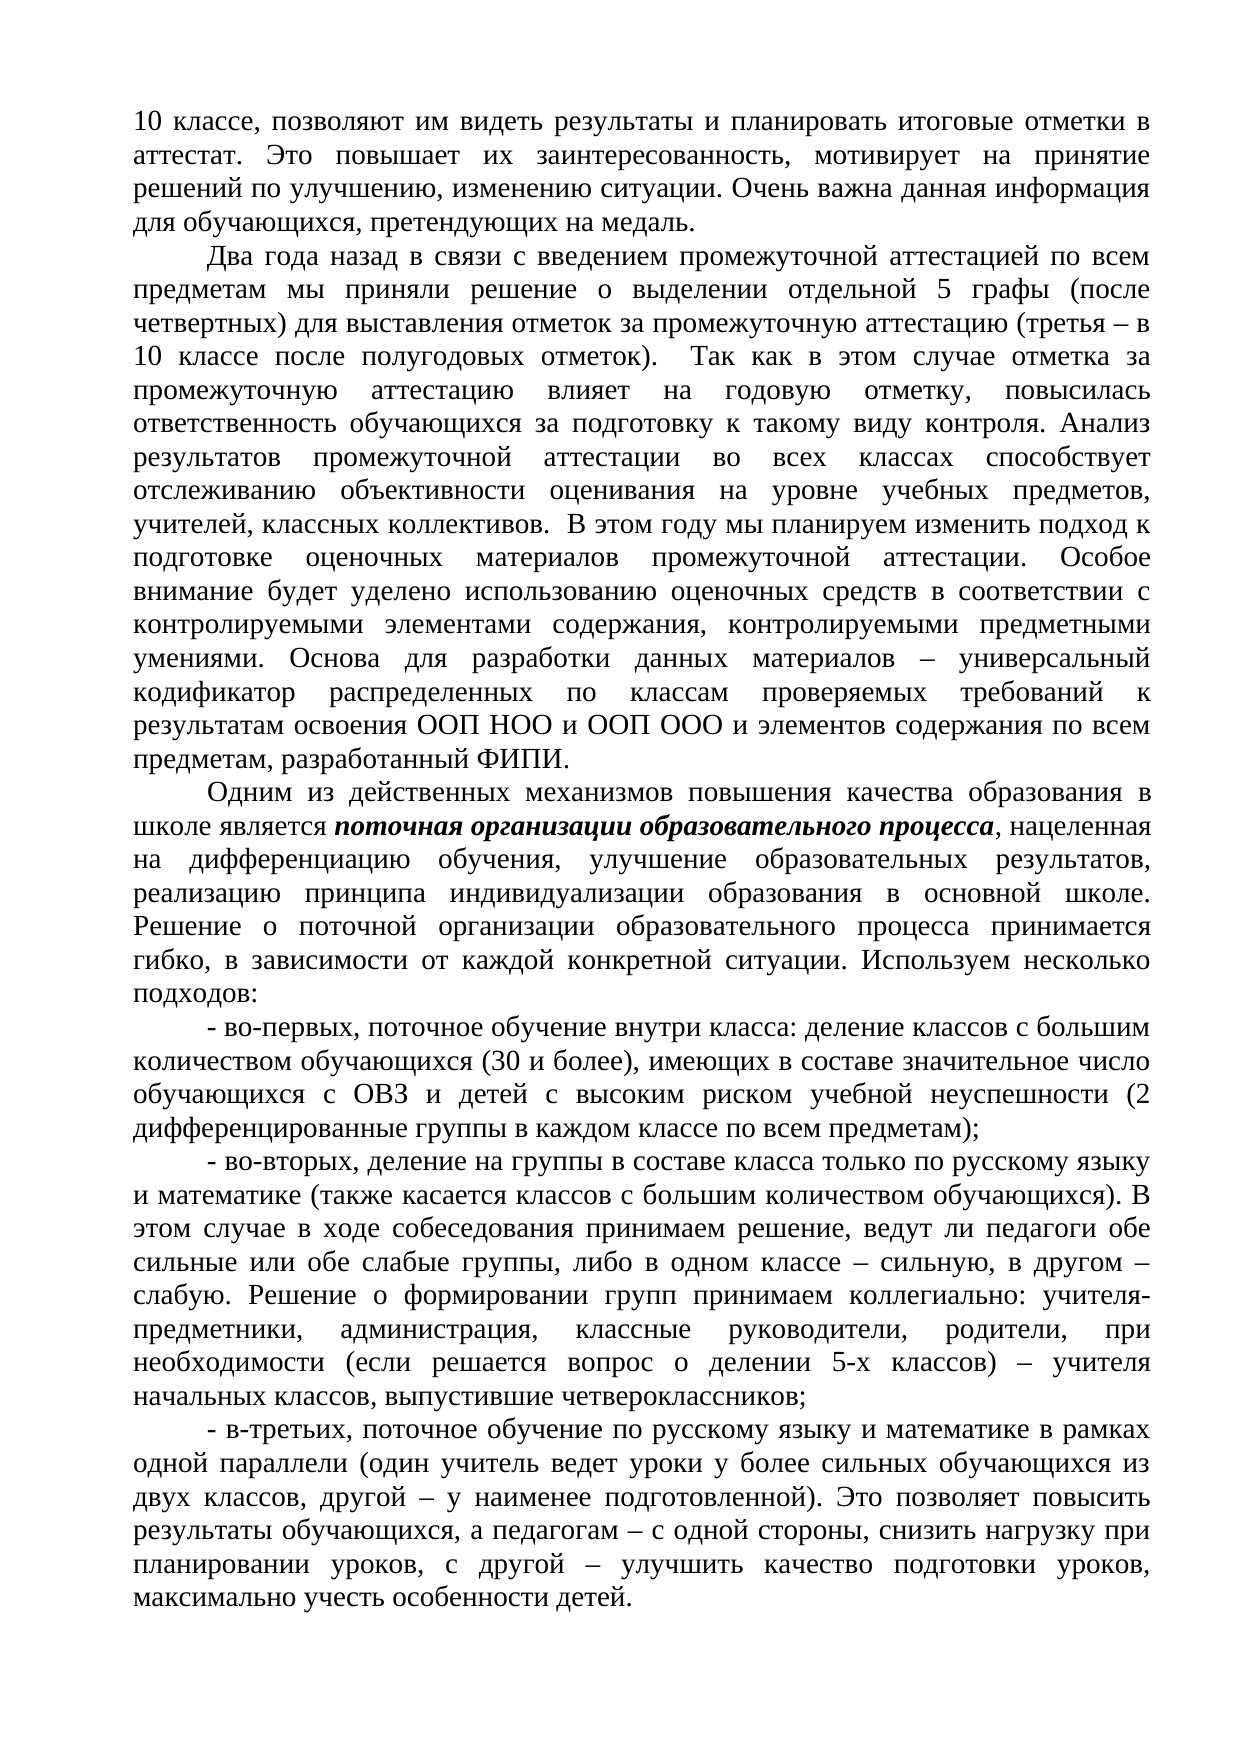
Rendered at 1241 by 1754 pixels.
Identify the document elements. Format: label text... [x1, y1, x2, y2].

list Одним из действенных механизмов повышения качества образования в школе является поточная организации образовательного процесса, нацеленная на дифференциацию обучения, улучшение образовательных результатов, реализацию принципа индивидуализации образования в основной школе. Решение о поточной организации образовательного процесса принимается гибко, в зависимости от каждой конкретной ситуации. Используем несколько подходов: [133, 774, 1152, 1009]
text - во-первых, поточное обучение внутри класса: деление классов с большим количеством обучающихся (30 и более), имеющих в составе значительное число обучающихся с ОВЗ и детей с высоким риском учебной неуспешности (2 дифференцированные группы в каждом классе по всем предметам); [133, 1009, 1152, 1143]
text - в-третьих, поточное обучение по русскому языку и математике в рамках одной параллели (один учитель ведет уроки у более сильных обучающихся из двух классов, другой – у наименее подготовленной). Это позволяет повысить результаты обучающихся, а педагогам – с одной стороны, снизить нагрузку при планировании уроков, с другой – улучшить качество подготовки уроков, максимально учесть особенности детей. [133, 1412, 1152, 1613]
text - во-вторых, деление на группы в составе класса только по русскому языку и математике (также касается классов с большим количеством обучающихся). В этом случае в ходе собеседования принимаем решение, ведут ли педагоги обе сильные или обе слабые группы, либо в одном классе – сильную, в другом – слабую. Решение о формировании групп принимаем коллегиально: учителя-предметники, администрация, классные руководители, родители, при необходимости (если решается вопрос о делении 5-х классов) – учителя начальных классов, выпустившие четвероклассников; [133, 1143, 1152, 1412]
text Два года назад в связи с введением промежуточной аттестацией по всем предметам мы приняли решение о выделении отдельной 5 графы (после четвертных) для выставления отметок за промежуточную аттестацию (третья – в 10 классе после полугодовых отметок). Так как в этом случае отметка за промежуточную аттестацию влияет на годовую отметку, повысилась ответственность обучающихся за подготовку к такому виду контроля. Анализ результатов промежуточной аттестации во всех классах способствует отслеживанию объективности оценивания на уровне учебных предметов, учителей, классных коллективов. В этом году мы планируем изменить подход к подготовке оценочных материалов промежуточной аттестации. Особое внимание будет уделено использованию оценочных средств в соответствии с контролируемыми элементами содержания, контролируемыми предметными умениями. Основа для разработки данных материалов – универсальный кодификатор распределенных по классам проверяемых требований к результатам освоения ООП НОО и ООП ООО и элементов содержания по всем предметам, разработанный ФИПИ. [133, 238, 1152, 774]
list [133, 103, 1152, 238]
